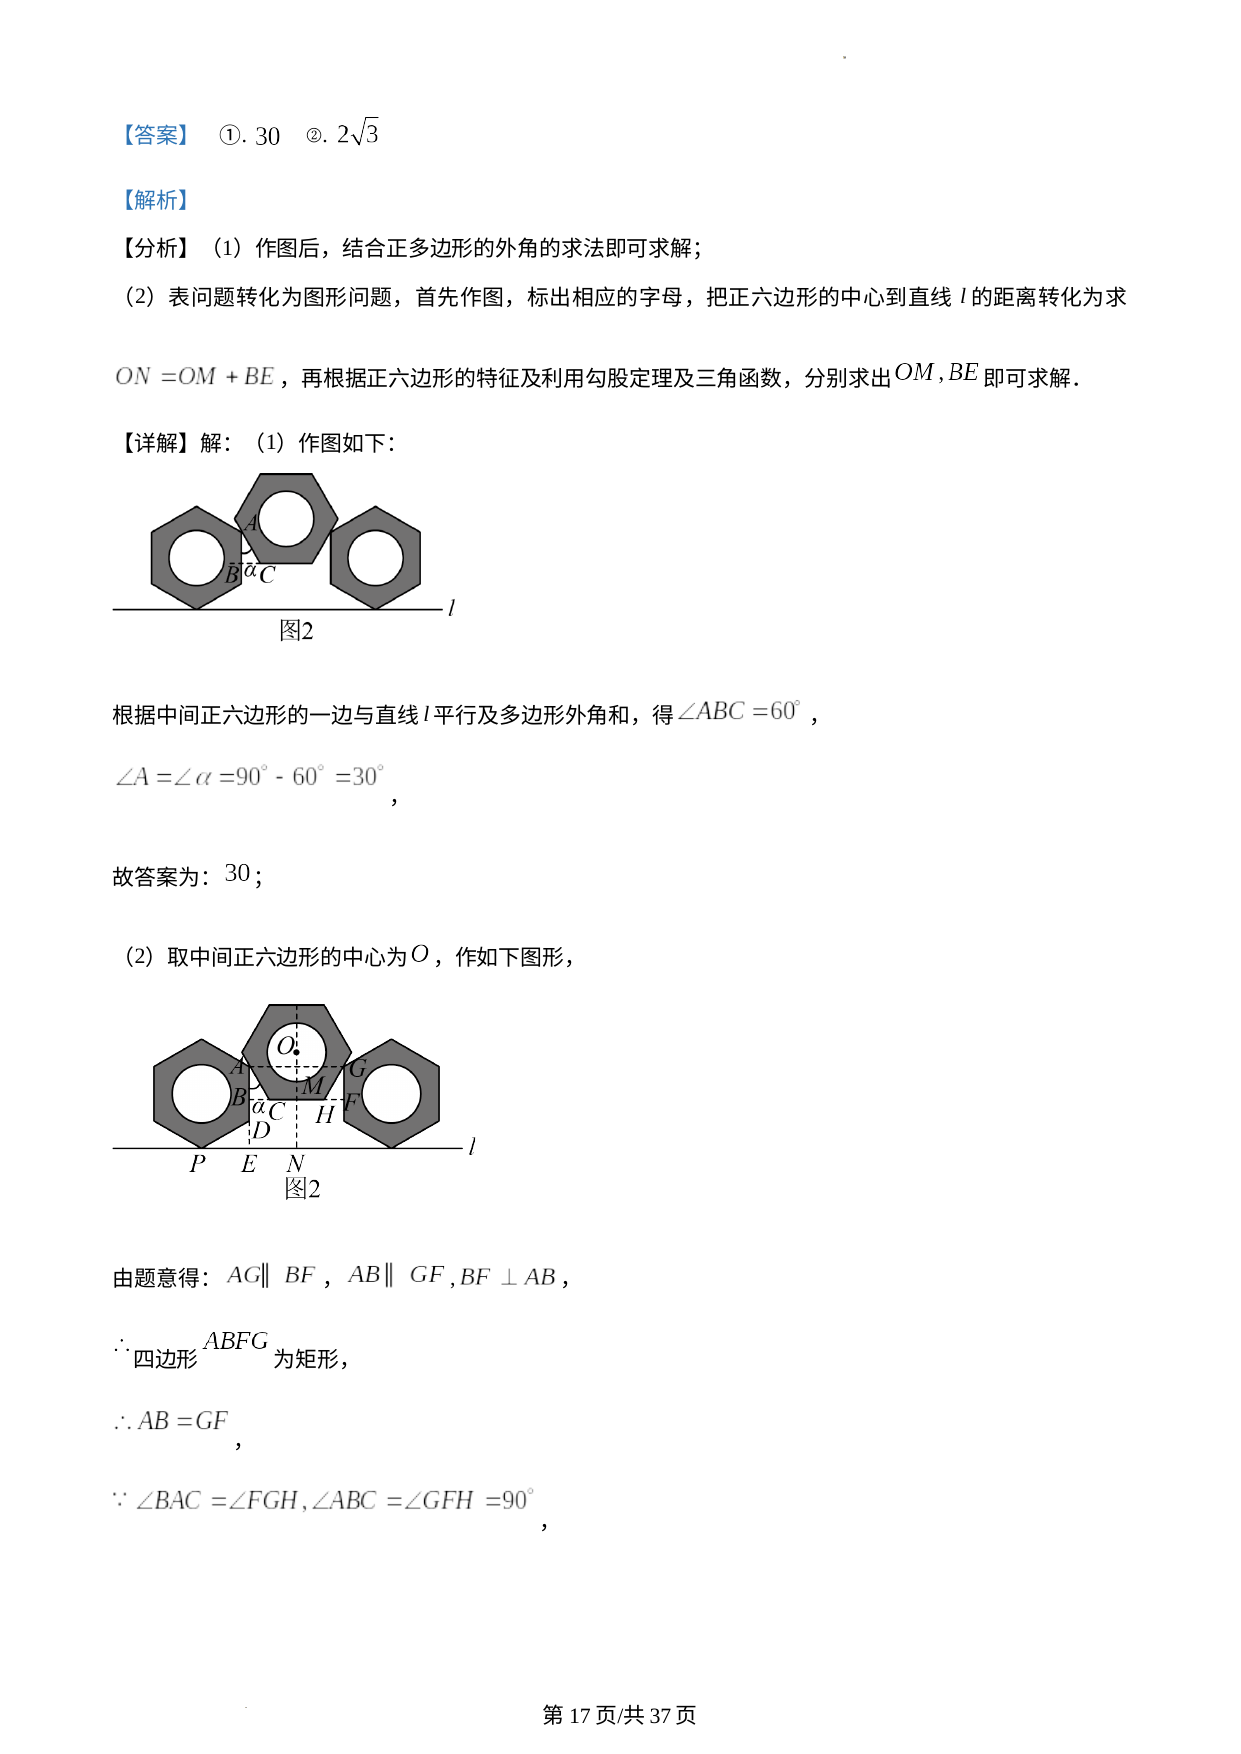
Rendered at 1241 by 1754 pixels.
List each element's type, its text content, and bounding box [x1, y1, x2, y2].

text 故答案为：； [112, 843, 1128, 908]
text 【解析】 [112, 183, 1128, 215]
text （2）表问题转化为图形问题，首先作图，标出相应的字母，把正六边形的中心到直线l的距离转化为求，再根据正六边形的特征及利用勾股定理及三角函数，分别求出即可求解． [112, 279, 1128, 409]
text 根据中间正六边形的一边与直线l平行及多边形外角和，得， [112, 681, 1128, 746]
text ， [112, 1406, 1128, 1471]
text 【分析】（1）作图后，结合正多边形的外角的求法即可求解； [112, 231, 1128, 263]
text 【答案】 ①. ②. [112, 102, 1128, 167]
picture [112, 1004, 476, 1205]
text ， [112, 762, 1128, 827]
text 【详解】解：（1）作图如下： [112, 425, 1128, 458]
picture [112, 473, 455, 646]
text 由题意得：，,， [112, 1244, 1128, 1309]
text ， [112, 1487, 1128, 1552]
text （2）取中间正六边形的中心为，作如下图形， [112, 924, 1128, 989]
text 四边形为矩形， [112, 1325, 1128, 1390]
